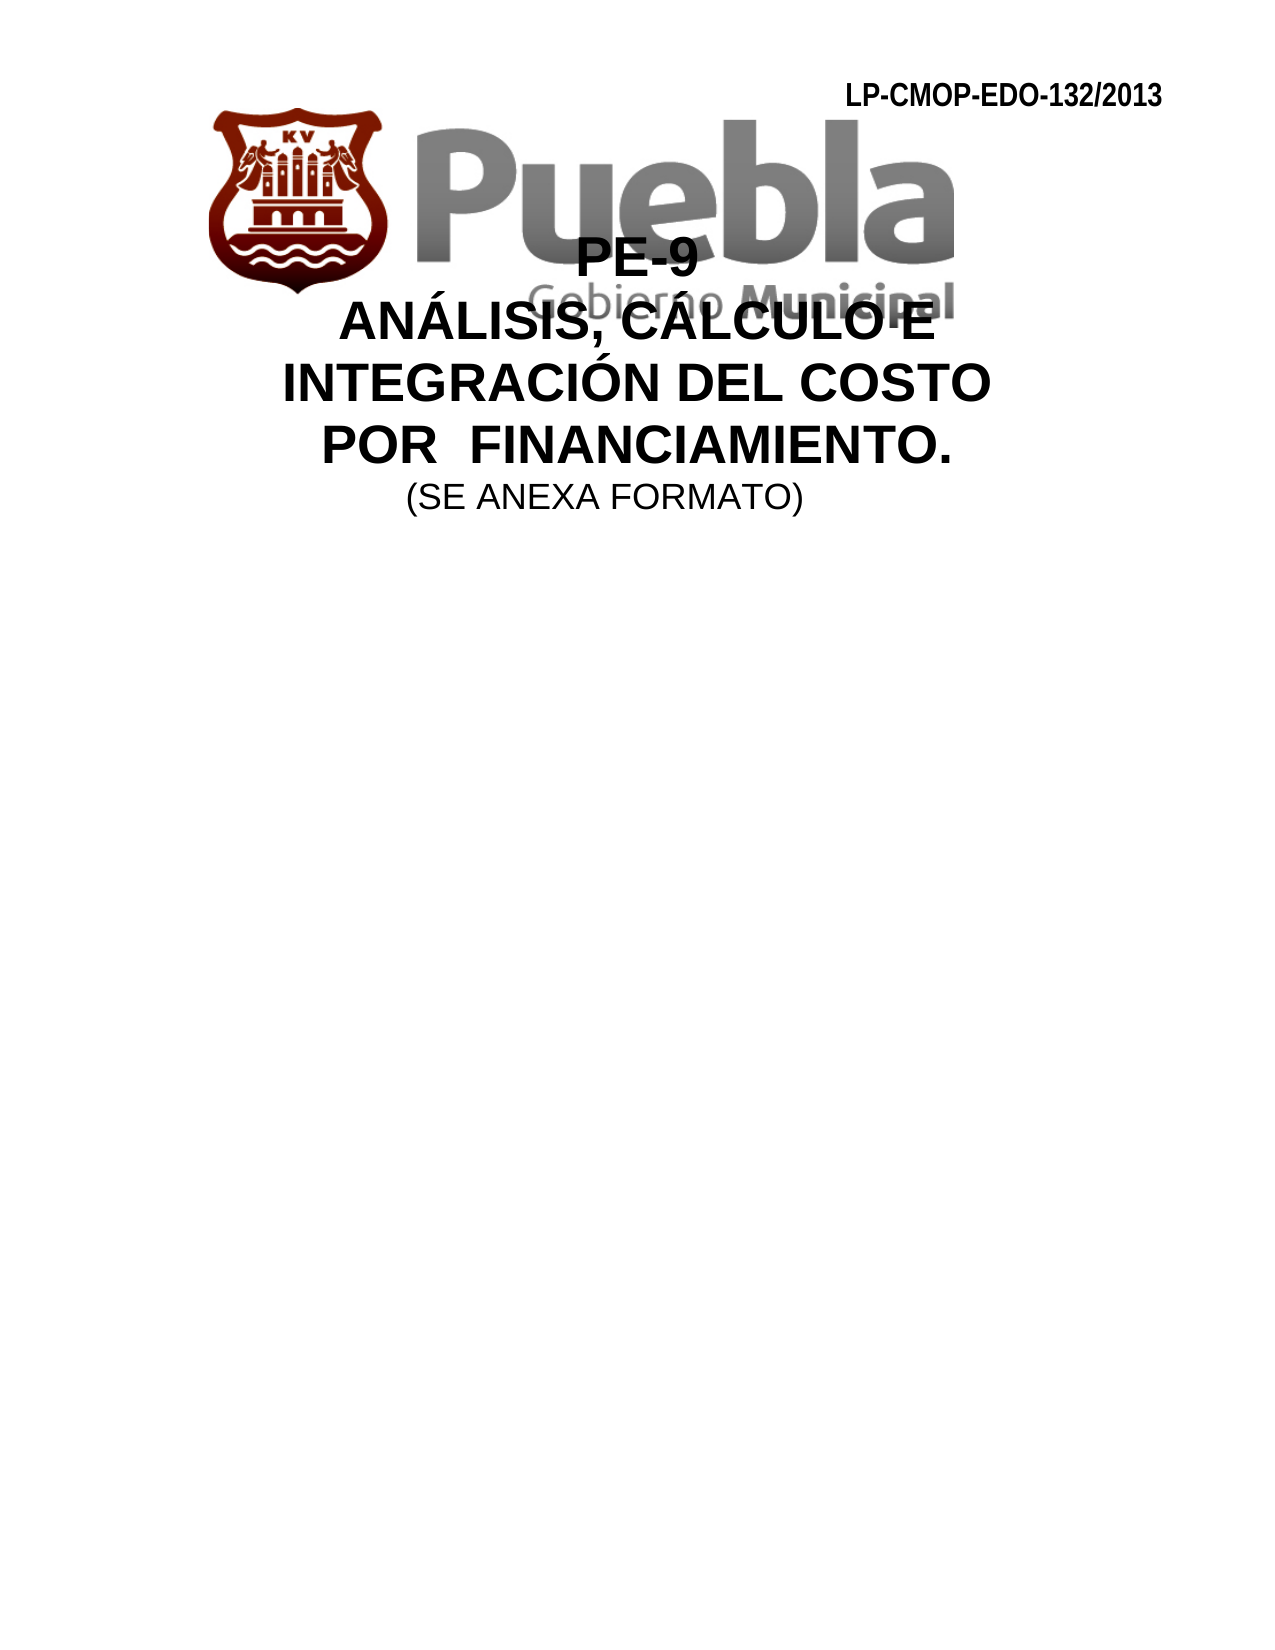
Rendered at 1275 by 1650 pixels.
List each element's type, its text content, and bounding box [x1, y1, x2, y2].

text INTEGRACIÓN DEL COSTO [112, 351, 1162, 413]
text (SE ANEXA FORMATO) [112, 475, 1261, 517]
text POR FINANCIAMIENTO. [112, 413, 1162, 475]
text PE-9 [112, 224, 1162, 288]
picture [208, 108, 954, 224]
text ANÁLISIS, CÁLCULO E [112, 288, 1162, 351]
